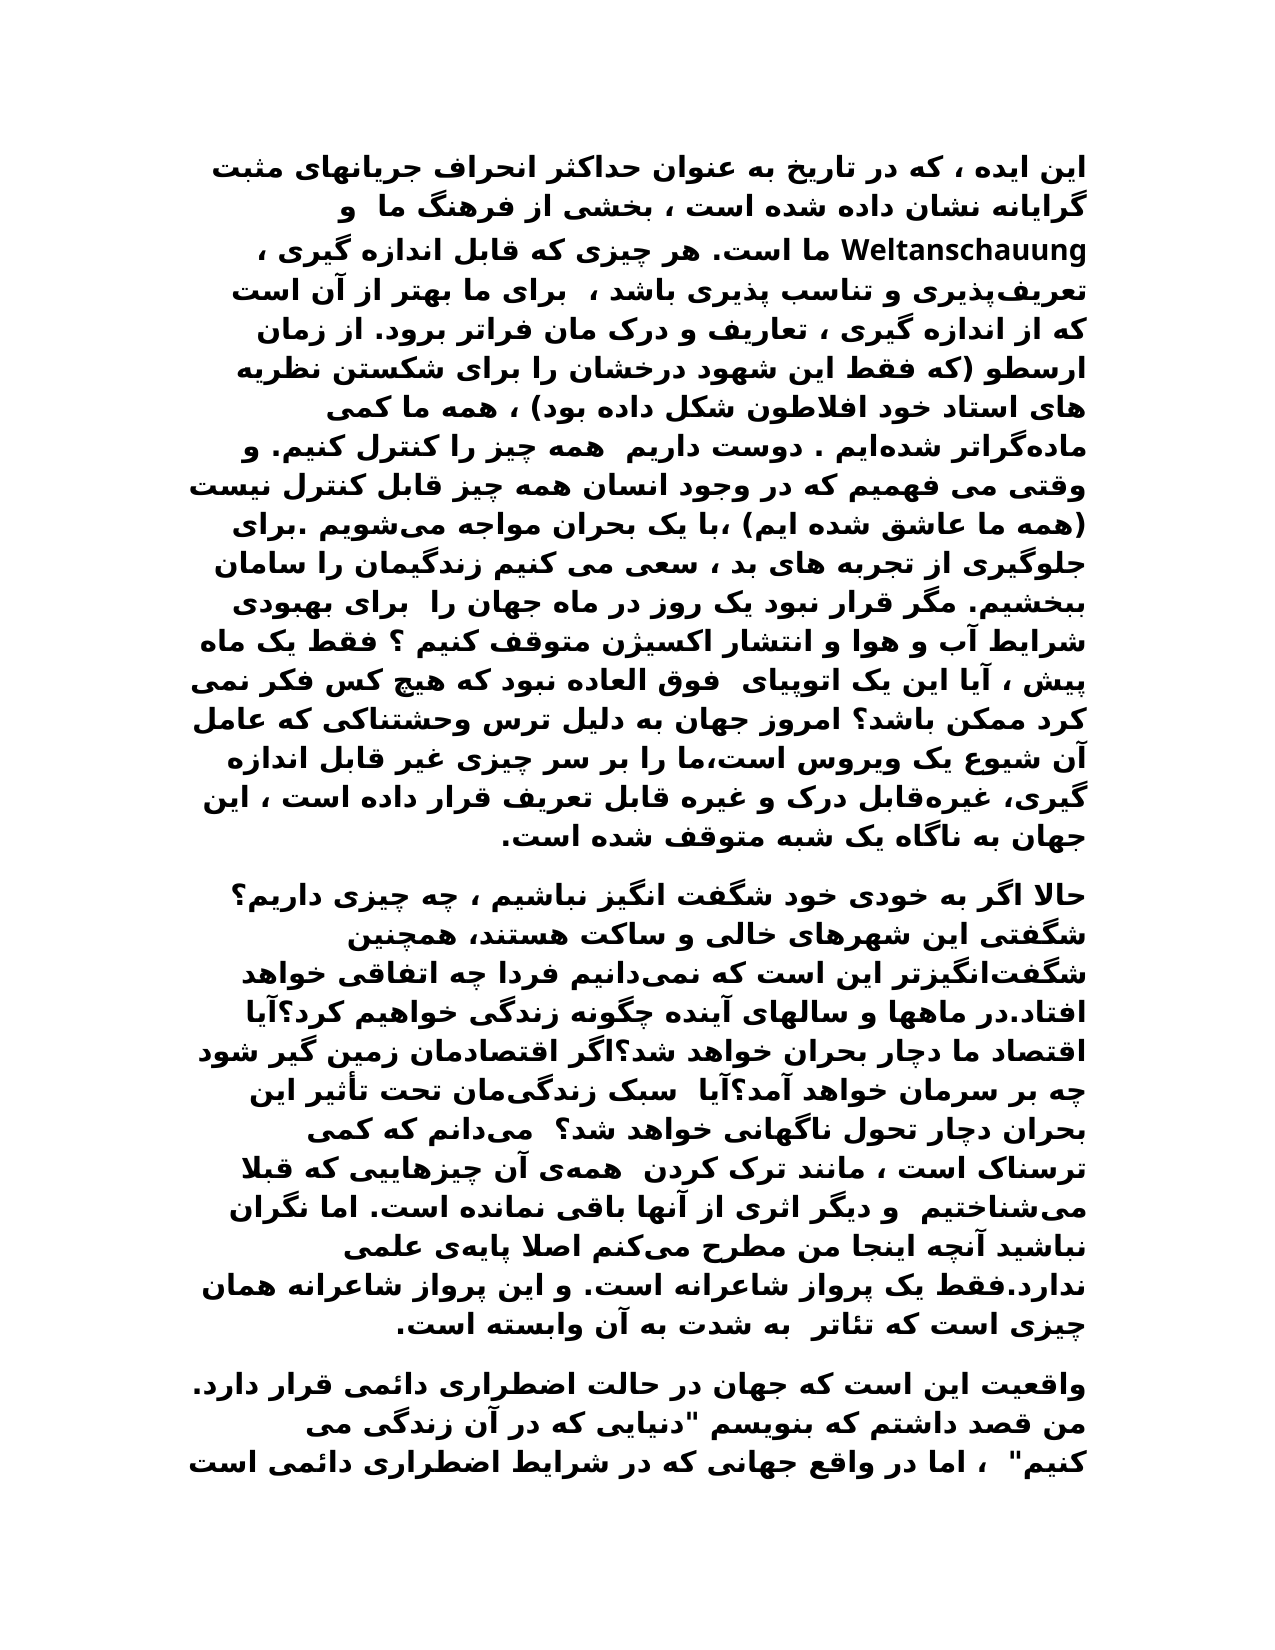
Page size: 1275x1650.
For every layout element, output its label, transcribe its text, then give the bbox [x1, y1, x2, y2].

text حالا اگر به خودی خود شگفت انگیز نباشیم ، چه چیزی داریم؟ شگفتی این شهرهای خالی و ساکت هستند، همچنین شگفت‌انگیزتر این است که نمی‌دانیم فردا چه اتفاقی خواهد افتاد.در ماهها و سالهای آینده چگونه زندگی خواهیم کرد؟آیا اقتصاد ما دچار بحران خواهد شد؟اگر اقتصادمان زمین گیر شود چه بر سرمان خواهد آمد؟آیا سبک زندگی‌مان تحت تأثیر این بحران دچار تحول ناگهانی خواهد شد؟ می‌دانم که کمی ترسناک است ، مانند ترک کردن همه‌ی آن چیزهاییی که قبلا می‌شناختیم و دیگر اثری از آنها باقی نمانده است. اما نگران نباشید آنچه اینجا من مطرح می‌کنم اصلا پایه‌ی علمی ندارد.فقط یک پرواز شاعرانه است. و این پرواز شاعرانه همان چیزی است که تئاتر به شدت به آن وابسته است. [187, 879, 1087, 1341]
text این ایده ، که در تاریخ به عنوان حداکثر انحراف جریانهای مثبت گرایانه نشان داده شده است ، بخشی از فرهنگ ما وWeltanschauung ما است. هر چیزی که قابل اندازه گیری ، تعریف‌پذیری و تناسب پذیری باشد ، برای ما بهتر از آن است که از اندازه گیری ، تعاریف و درک مان فراتر برود. از زمان ارسطو (که فقط این شهود درخشان را برای شکستن نظریه های استاد خود افلاطون شکل داده بود) ، همه ما کمی ماده‌گراتر شده‌ایم . دوست داریم همه چیز را کنترل کنیم. و وقتی می فهمیم که در وجود انسان همه چیز قابل کنترل نیست (همه ما عاشق شده ایم) ،با یک بحران مواجه می‌شویم .برای جلوگیری از تجربه های بد ، سعی می کنیم زندگیمان را سامان ببخشیم. مگر قرار نبود یک روز در ماه جهان را برای بهبودی شرایط آب و هوا و انتشار اکسیژن متوقف کنیم ؟ فقط یک ماه پیش ، آیا این یک اتوپیای فوق العاده نبود که هیچ کس فکر نمی کرد ممکن باشد؟ امروز جهان به دلیل ترس وحشتناکی که عامل آن شیوع یک ویروس است،ما را بر سر چیزی غیر قابل اندازه گیری، غیره‌قابل درک و غیره قابل تعریف قرار داده است ، این جهان به ناگاه یک شبه متوقف شده است. [187, 150, 1087, 853]
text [187, 1367, 1087, 1479]
